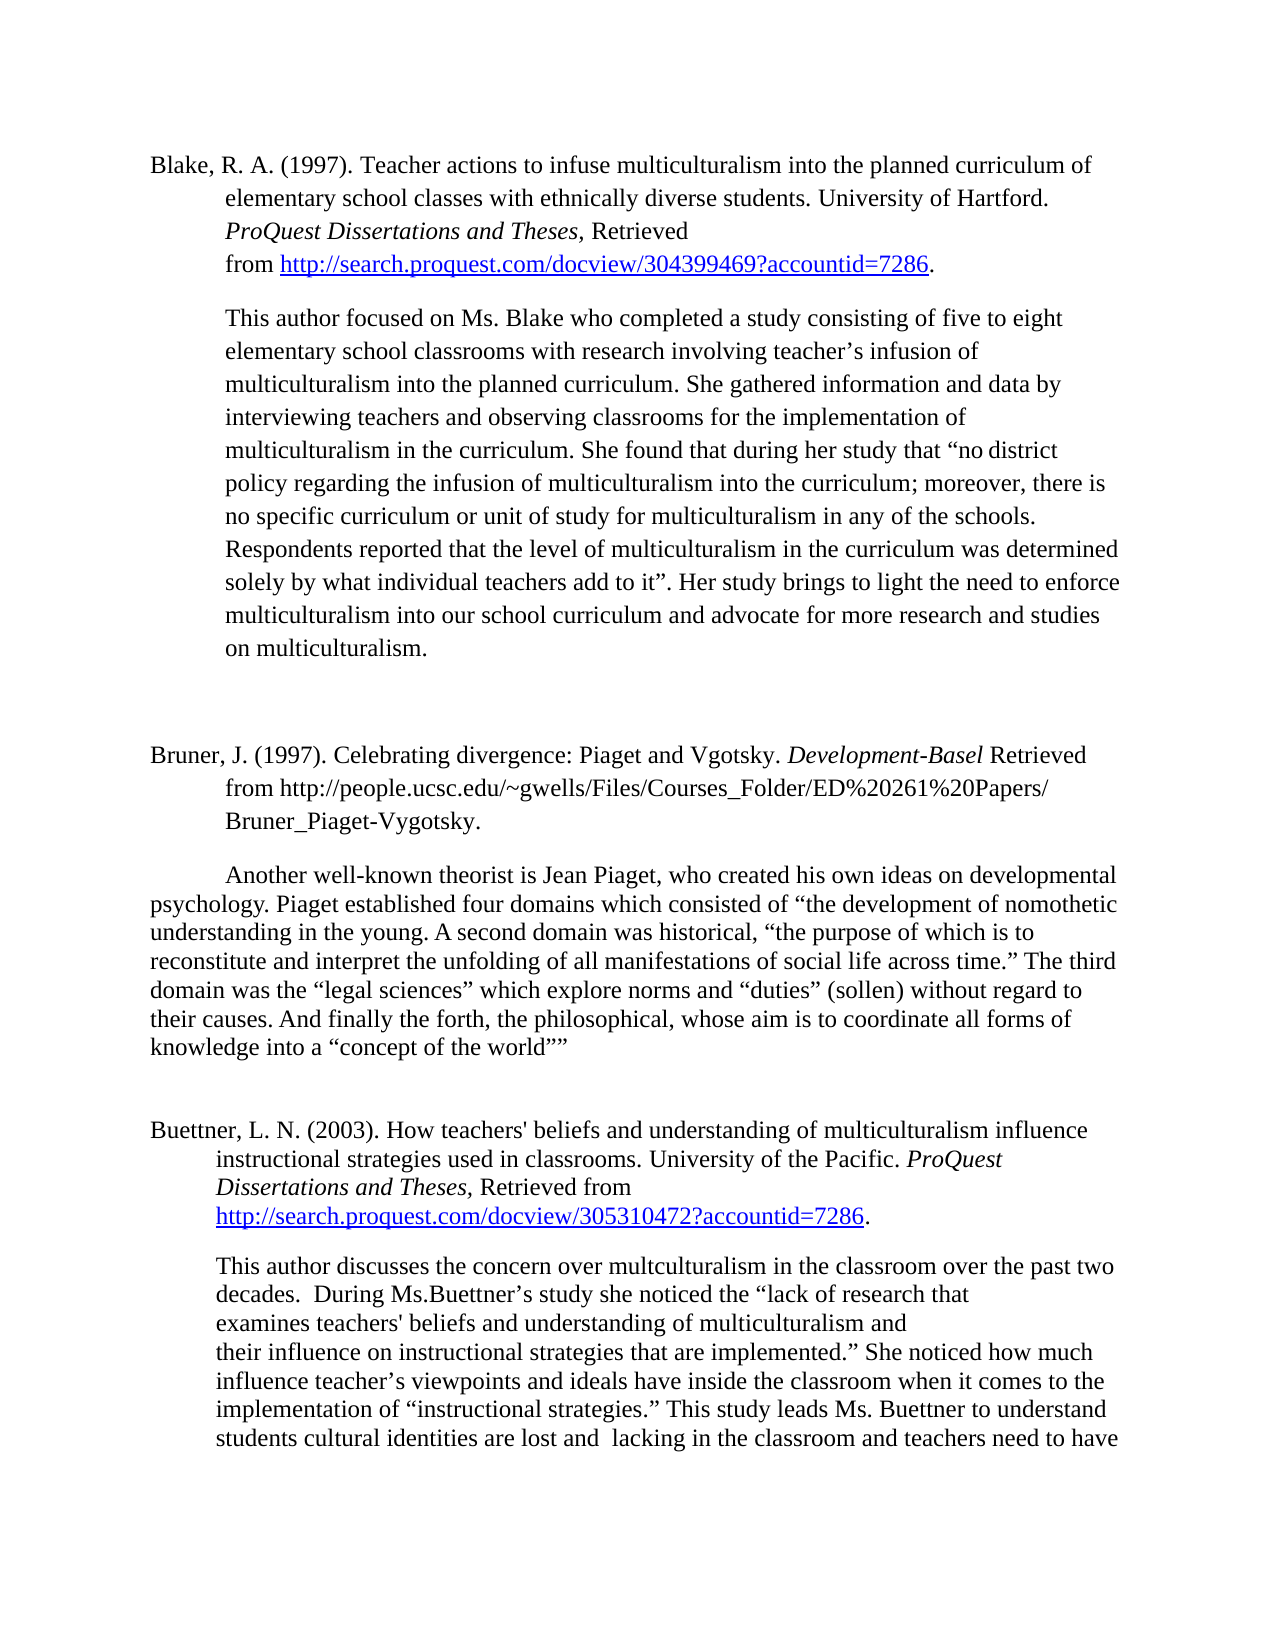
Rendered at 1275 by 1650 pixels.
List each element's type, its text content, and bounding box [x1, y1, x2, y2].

text Bruner, J. (1997). Celebrating divergence: Piaget and Vgotsky. Development-Basel Retrieved from http://people.ucsc.edu/~gwells/Files/Courses_Folder/ED%20261%20Papers/Bruner_Piaget-Vygotsky. [150, 740, 1125, 835]
text This author focused on Ms. Blake who completed a study consisting of five to eight elementary school classrooms with research involving teacher’s infusion of multiculturalism into the planned curriculum. She gathered information and data by interviewing teachers and observing classrooms for the implementation of multiculturalism in the curriculum. She found that during her study that “no district policy regarding the infusion of multiculturalism into the curriculum; moreover, there is no specific curriculum or unit of study for multiculturalism in any of the schools. Respondents reported that the level of multiculturalism in the curriculum was determined solely by what individual teachers add to it”. Her study brings to light the need to enforce multiculturalism into our school curriculum and advocate for more research and studies on multiculturalism. [225, 303, 1125, 662]
list Another well-known theorist is Jean Piaget, who created his own ideas on developmental psychology. Piaget established four domains which consisted of “the development of nomothetic understanding in the young. A second domain was historical, “the purpose of which is to reconstitute and interpret the unfolding of all manifestations of social life across time.” The third domain was the “legal sciences” which explore norms and “duties” (sollen) without regard to their causes. And finally the forth, the philosophical, whose aim is to coordinate all forms of knowledge into a “concept of the world”” [150, 860, 1125, 1061]
text Blake, R. A. (1997). Teacher actions to infuse multiculturalism into the planned curriculum of elementary school classes with ethnically diverse students. University of Hartford. ProQuest Dissertations and Theses, Retrieved from http://search.proquest.com/docview/304399469?accountid=7286. [150, 150, 1125, 278]
text Buettner, L. N. (2003). How teachers' beliefs and understanding of multiculturalism influence instructional strategies used in classrooms. University of the Pacific. ProQuest Dissertations and Theses, Retrieved from http://search.proquest.com/docview/305310472?accountid=7286. [150, 1115, 1125, 1230]
